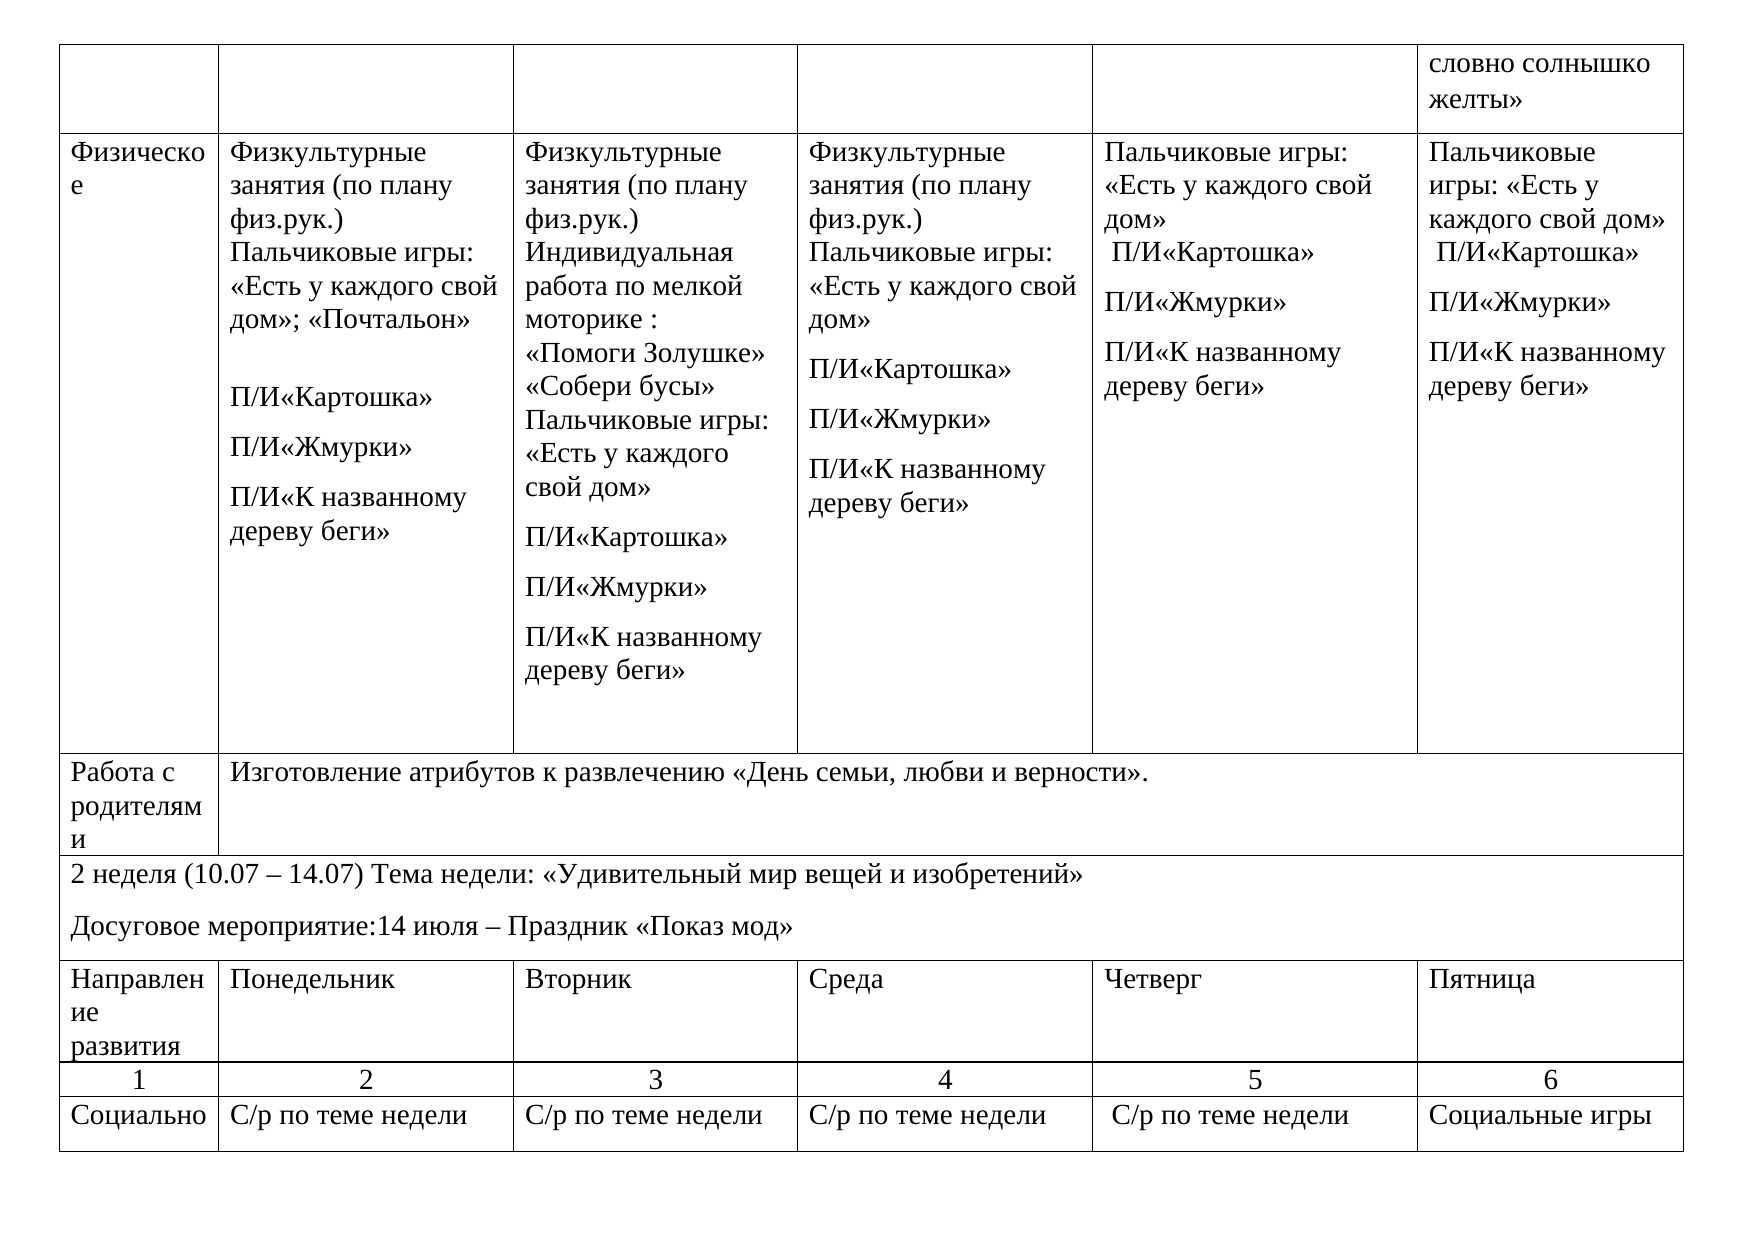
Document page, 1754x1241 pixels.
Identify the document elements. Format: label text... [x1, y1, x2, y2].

table_cell Физкультурные занятия (по плану физ.рук.) Пальчиковые игры: «Есть у каждого свой дом»; «Почтальон» П/И«Картошка» П/И«Жмурки» П/И«К названному дереву беги» [219, 134, 513, 753]
table_cell 2 неделя (10.07 – 14.07) Тема недели: «Удивительный мир вещей и изобретений» Досуговое мероприятие:14 июля – Праздник «Показ мод» [60, 856, 1683, 960]
table_cell 1 [60, 1063, 218, 1096]
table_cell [1418, 45, 1683, 133]
table_cell Физкультурные занятия (по плану физ.рук.) Пальчиковые игры: «Есть у каждого свой дом» П/И«Картошка» П/И«Жмурки» П/И«К названному дереву беги» [798, 134, 1092, 753]
table_cell 6 [1418, 1063, 1683, 1096]
table_cell Пальчиковые игры: «Есть у каждого свой дом» П/И«Картошка» П/И«Жмурки» П/И«К названному дереву беги» [1418, 134, 1683, 753]
table_cell Физическое [60, 134, 218, 753]
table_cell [1093, 1097, 1417, 1151]
table_cell [219, 45, 513, 133]
table_cell Пятница [1418, 961, 1683, 1061]
table_cell Четверг [1093, 961, 1417, 1061]
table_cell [60, 1097, 218, 1151]
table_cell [1418, 1097, 1683, 1151]
table_cell Изготовление атрибутов к развлечению «День семьи, любви и верности». [219, 754, 1683, 855]
table_cell Понедельник [219, 961, 513, 1061]
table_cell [60, 45, 218, 133]
table_cell 4 [798, 1063, 1092, 1096]
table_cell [798, 1097, 1092, 1151]
table_cell Пальчиковые игры: «Есть у каждого свой дом» П/И«Картошка» П/И«Жмурки» П/И«К названному дереву беги» [1093, 134, 1417, 753]
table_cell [1093, 45, 1417, 133]
table_cell Работа с родителями [60, 754, 218, 855]
table_cell Вторник [514, 961, 797, 1061]
table_cell 5 [1093, 1063, 1417, 1096]
table_cell Среда [798, 961, 1092, 1061]
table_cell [219, 1097, 513, 1151]
table_cell 3 [514, 1063, 797, 1096]
table_cell 2 [219, 1063, 513, 1096]
table_cell Направление развития [60, 961, 218, 1061]
table_cell [798, 45, 1092, 133]
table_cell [514, 1097, 797, 1151]
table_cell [514, 45, 797, 133]
table_cell Физкультурные занятия (по плану физ.рук.) Индивидуальная работа по мелкой моторике : «Помоги Золушке» «Собери бусы» Пальчиковые игры: «Есть у каждого свой дом» П/И«Картошка» П/И«Жмурки» П/И«К названному дереву беги» [514, 134, 797, 753]
